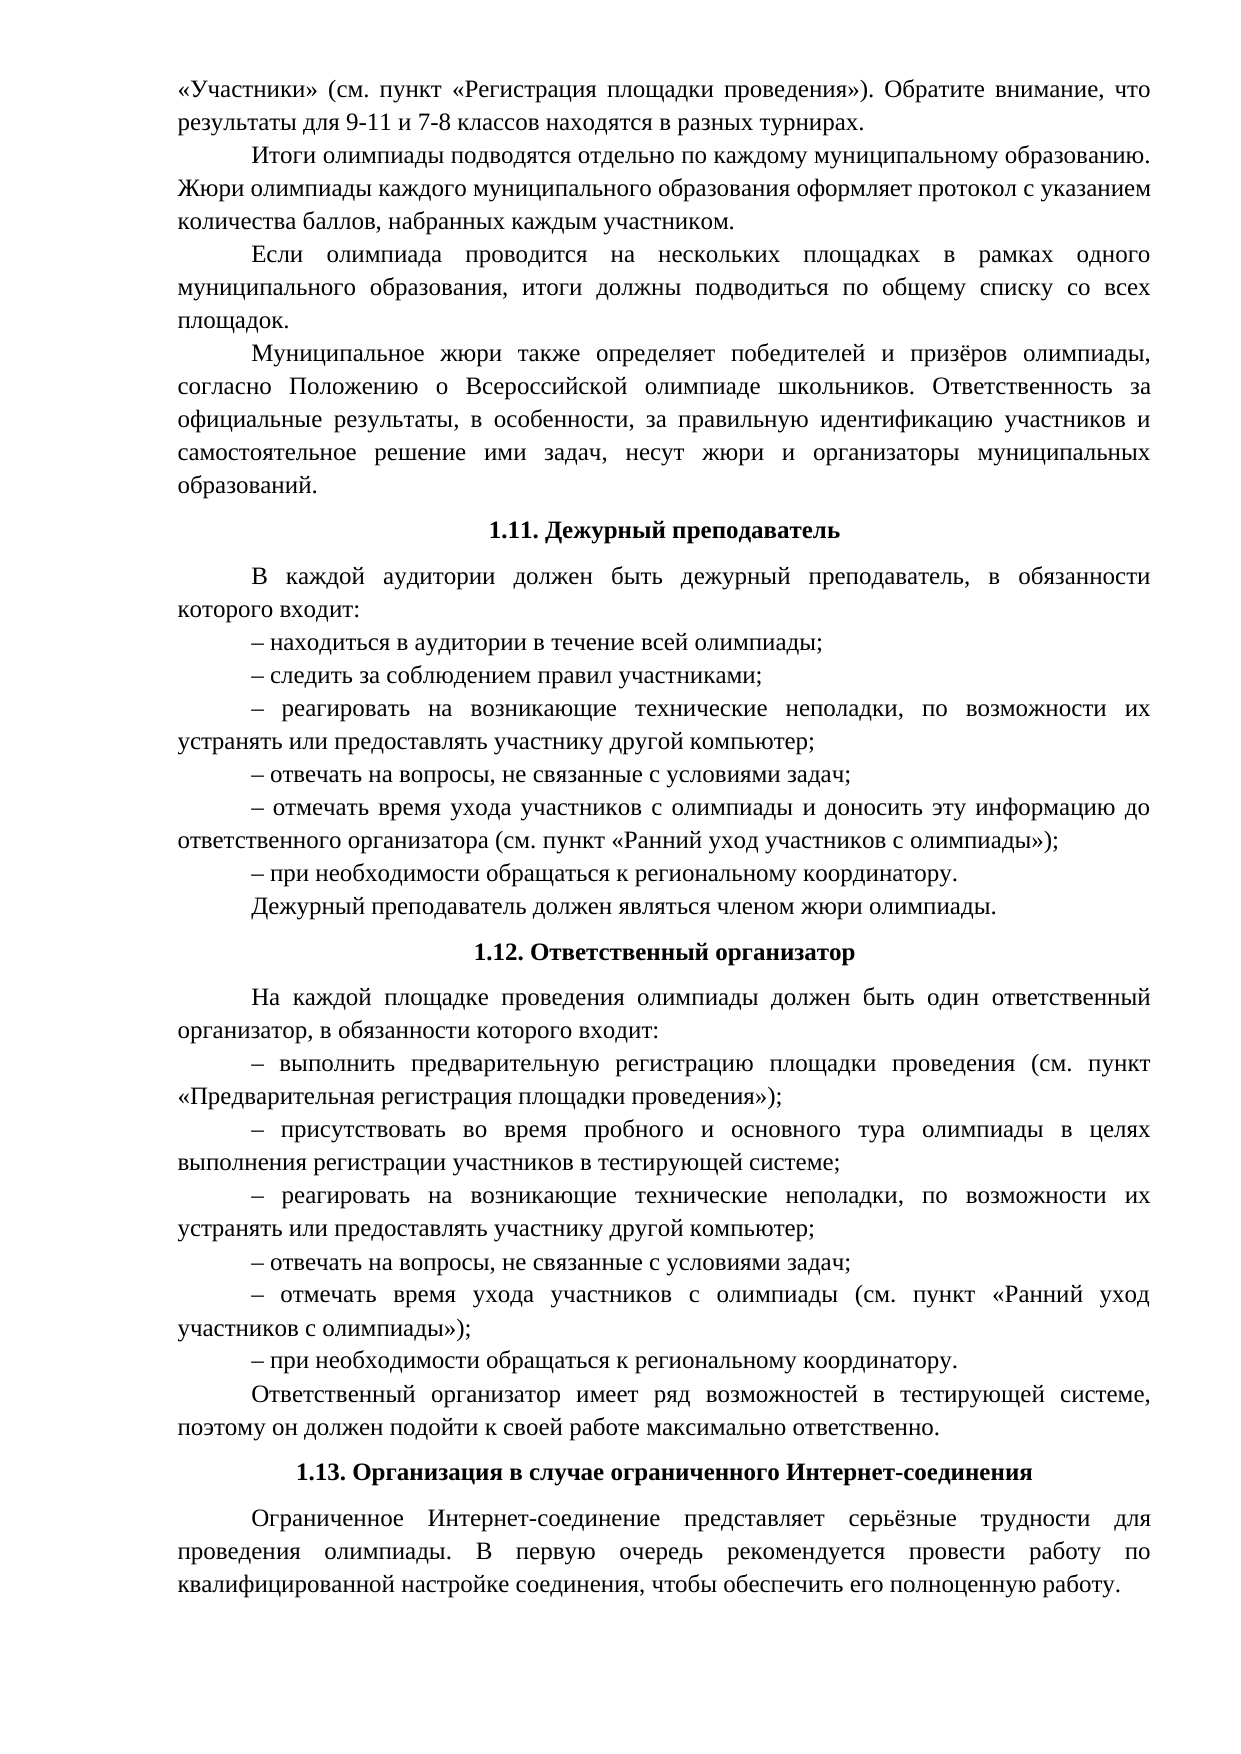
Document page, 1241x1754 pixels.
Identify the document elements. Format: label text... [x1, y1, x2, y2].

text В каждой аудитории должен быть дежурный преподаватель, в обязанности которого входит: [177, 561, 1152, 623]
text 1.13. Организация в случае ограниченного Интернет-соединения [177, 1457, 1152, 1486]
text Дежурный преподаватель должен являться членом жюри олимпиады. [177, 891, 1152, 920]
text – присутствовать во время пробного и основного тура олимпиады в целях выполнения регистрации участников в тестирующей системе; [177, 1114, 1152, 1176]
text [177, 74, 1152, 136]
text – отмечать время ухода участников с олимпиады и доносить эту информацию до ответственного организатора (см. пункт «Ранний уход участников с олимпиады»); [177, 792, 1152, 854]
text – находиться в аудитории в течение всей олимпиады; [177, 627, 1152, 656]
text – отвечать на вопросы, не связанные с условиями задач; [177, 1247, 1152, 1275]
text Итоги олимпиады подводятся отдельно по каждому муниципальному образованию. Жюри олимпиады каждого муниципального образования оформляет протокол с указанием количества баллов, набранных каждым участником. [177, 140, 1152, 235]
text Ограниченное Интернет-соединение представляет серьёзные трудности для проведения олимпиады. В первую очередь рекомендуется провести работу по квалифицированной настройке соединения, чтобы обеспечить его полноценную работу. [177, 1503, 1152, 1597]
text – следить за соблюдением правил участниками; [177, 660, 1152, 689]
text На каждой площадке проведения олимпиады должен быть один ответственный организатор, в обязанности которого входит: [177, 982, 1152, 1044]
text – выполнить предварительную регистрацию площадки проведения (см. пункт «Предварительная регистрация площадки проведения»); [177, 1048, 1152, 1110]
text 1.11. Дежурный преподаватель [177, 516, 1152, 544]
text 1.12. Ответственный организатор [177, 937, 1152, 966]
text – при необходимости обращаться к региональному координатору. [177, 1346, 1152, 1374]
text Если олимпиада проводится на нескольких площадках в рамках одного муниципального образования, итоги должны подводиться по общему списку со всех площадок. [177, 239, 1152, 334]
text Муниципальное жюри также определяет победителей и призёров олимпиады, согласно Положению о Всероссийской олимпиаде школьников. Ответственность за официальные результаты, в особенности, за правильную идентификацию участников и самостоятельное решение ими задач, несут жюри и организаторы муниципальных образований. [177, 338, 1152, 499]
text – реагировать на возникающие технические неполадки, по возможности их устранять или предоставлять участнику другой компьютер; [177, 693, 1152, 755]
text – реагировать на возникающие технические неполадки, по возможности их устранять или предоставлять участнику другой компьютер; [177, 1181, 1152, 1242]
text – отмечать время ухода участников с олимпиады (см. пункт «Ранний уход участников с олимпиады»); [177, 1279, 1152, 1341]
text – отвечать на вопросы, не связанные с условиями задач; [177, 759, 1152, 788]
text – при необходимости обращаться к региональному координатору. [177, 858, 1152, 887]
text Ответственный организатор имеет ряд возможностей в тестирующей системе, поэтому он должен подойти к своей работе максимально ответственно. [177, 1379, 1152, 1440]
